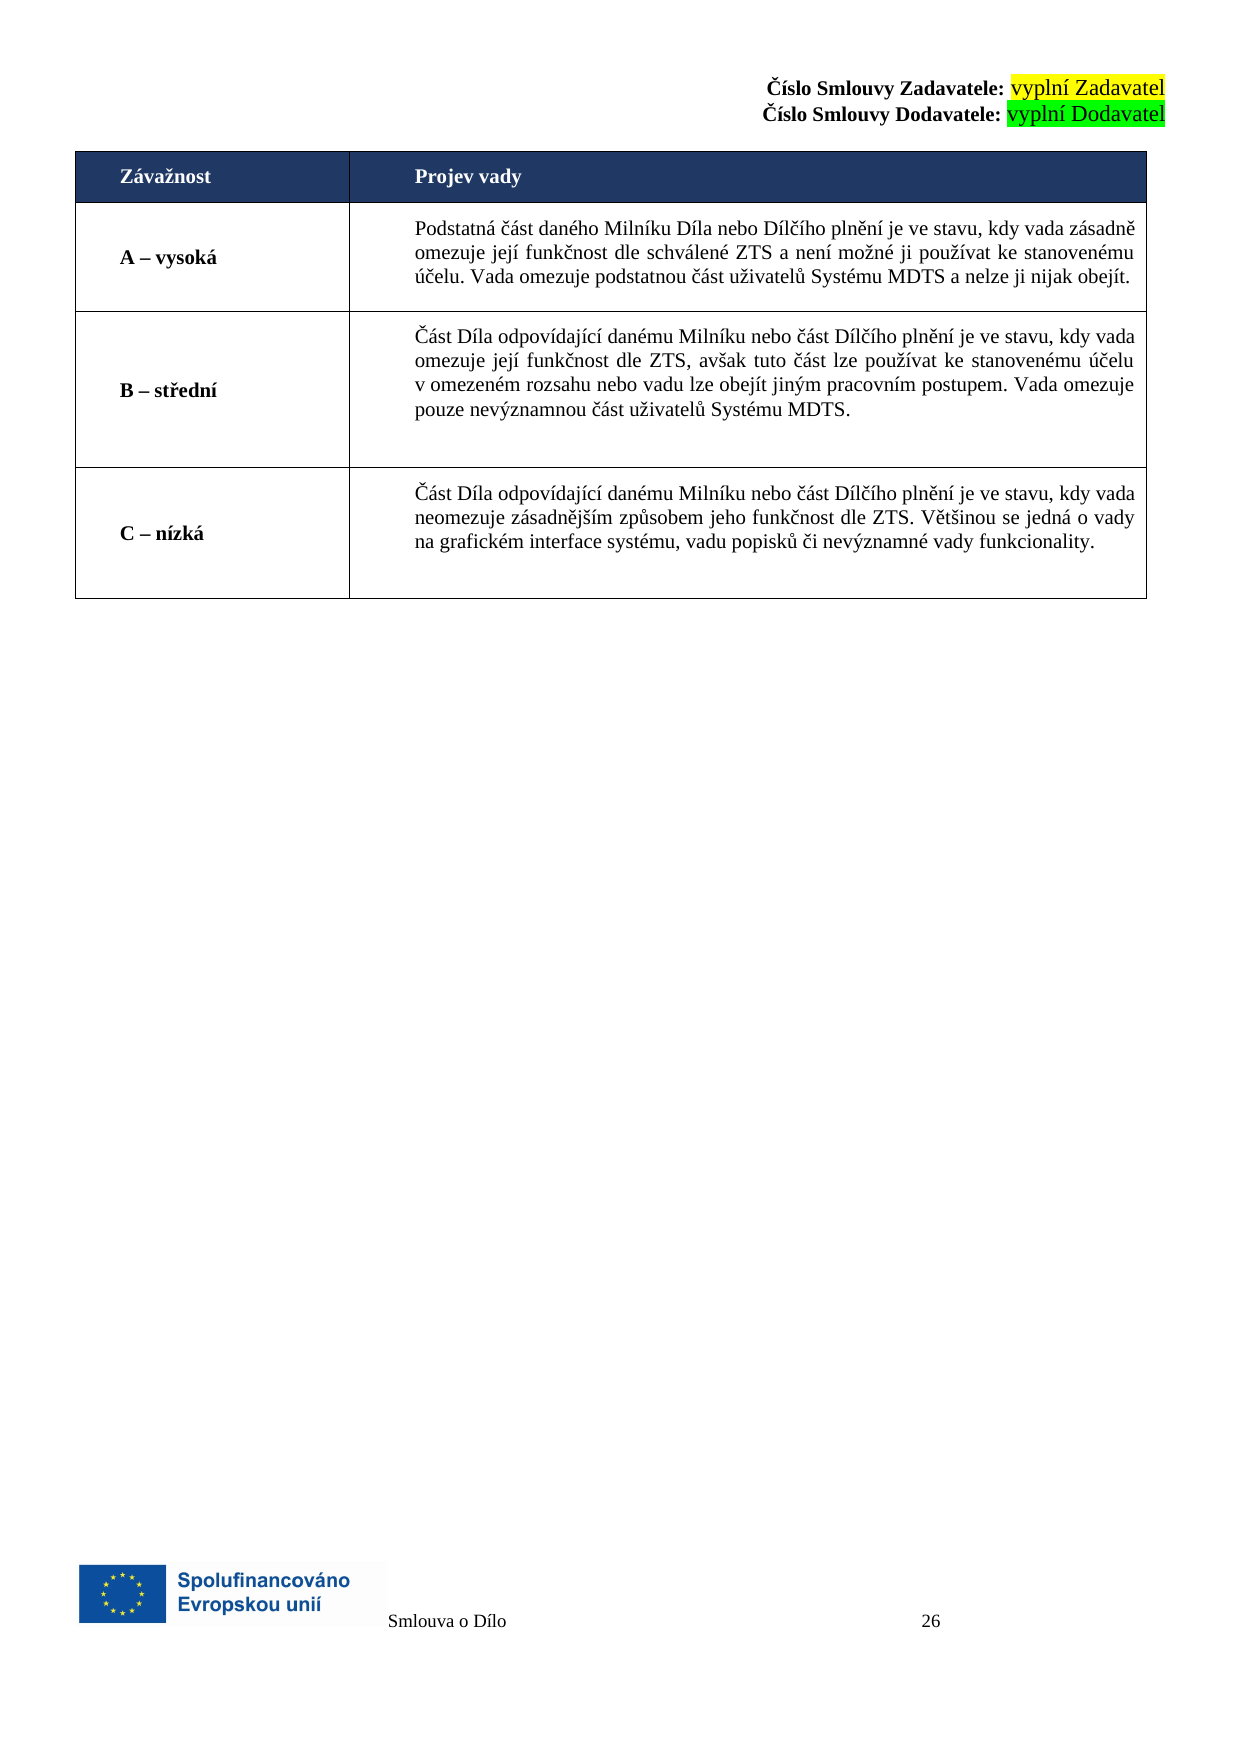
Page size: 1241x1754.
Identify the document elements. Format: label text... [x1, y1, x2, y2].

table_header Projev vady [350, 152, 1146, 202]
table_header Závažnost [76, 152, 349, 202]
picture [75, 1561, 388, 1627]
table_cell B – střední [76, 312, 349, 467]
table_cell C – nízká [76, 468, 349, 598]
table_cell Část Díla odpovídající danému Milníku nebo část Dílčího plnění je ve stavu, kdy vada omezuje její funkčnost dle ZTS, avšak tuto část lze používat ke stanovenému účelu v omezeném rozsahu nebo vadu lze obejít jiným pracovním postupem. Vada omezuje pouze nevýznamnou část uživatelů Systému MDTS. [350, 312, 1146, 467]
table_cell A – vysoká [76, 203, 349, 311]
table_cell Podstatná část daného Milníku Díla nebo Dílčího plnění je ve stavu, kdy vada zásadně omezuje její funkčnost dle schválené ZTS a není možné ji používat ke stanovenému účelu. Vada omezuje podstatnou část uživatelů Systému MDTS a nelze ji nijak obejít. [350, 203, 1146, 311]
table_cell Část Díla odpovídající danému Milníku nebo část Dílčího plnění je ve stavu, kdy vada neomezuje zásadnějším způsobem jeho funkčnost dle ZTS. Většinou se jedná o vady na grafickém interface systému, vadu popisků či nevýznamné vady funkcionality. [350, 468, 1146, 598]
